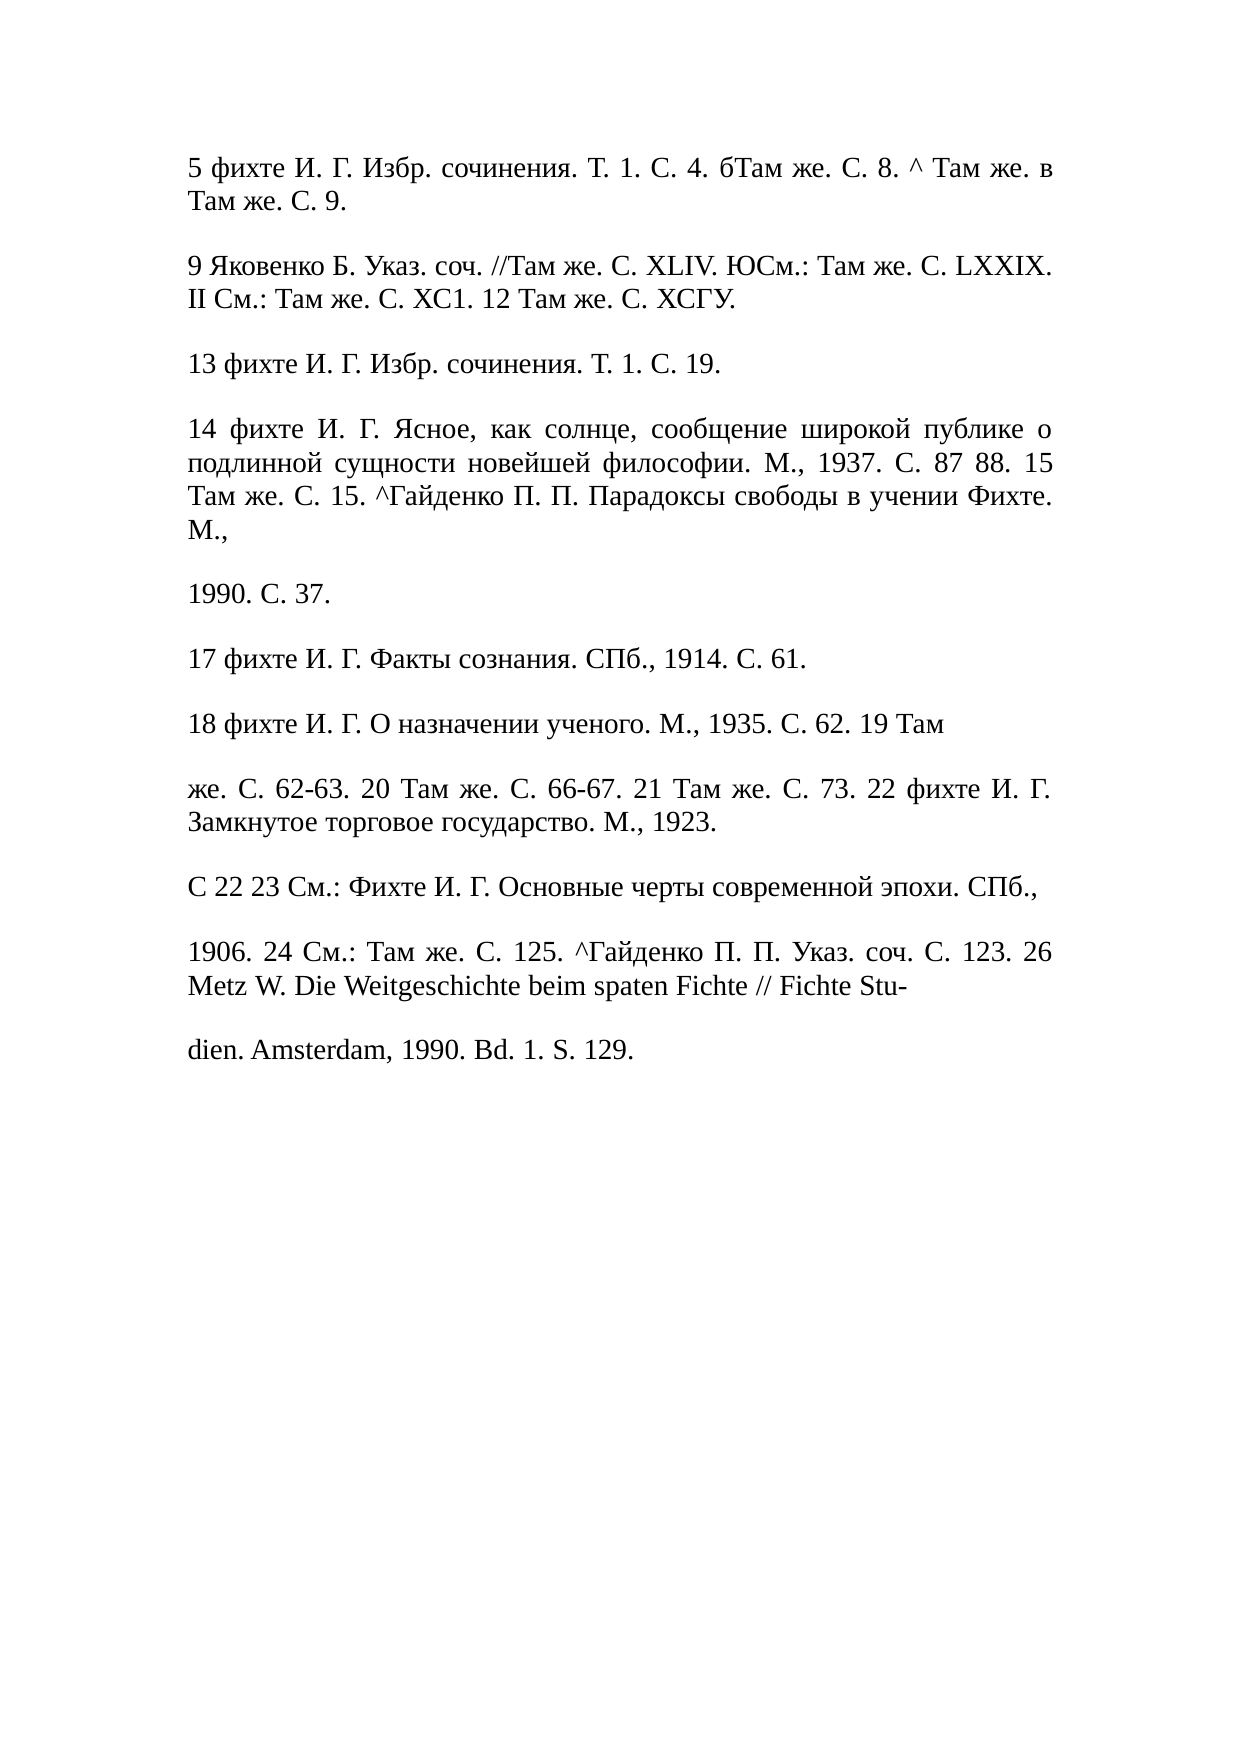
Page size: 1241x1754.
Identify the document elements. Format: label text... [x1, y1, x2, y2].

subtitle же. С. 62-63. 20 Там же. С. 66-67. 21 Там же. С. 73. 22 фихте И. Г. Замкнутое торговое государство. М., 1923. [187, 771, 1053, 838]
subtitle 13 фихте И. Г. Избр. сочинения. Т. 1. С. 19. [187, 347, 1053, 380]
subtitle 18 фихте И. Г. О назначении ученого. М., 1935. С. 62. 19 Там [187, 706, 1053, 740]
subtitle 9 Яковенко Б. Указ. соч. //Там же. С. XLIV. ЮСм.: Там же. С. LXXIX. II См.: Там же. С. ХС1. 12 Там же. С. ХСГУ. [187, 248, 1053, 315]
subtitle 17 фихте И. Г. Факты сознания. СПб., 1914. С. 61. [187, 642, 1053, 675]
subtitle 14 фихте И. Г. Ясное, как солнце, сообщение широкой публике о подлинной сущности новейшей философии. М., 1937. С. 87 88. 15 Там же. С. 15. ^Гайденко П. П. Парадоксы свободы в учении Фихте. М., [187, 411, 1053, 546]
subtitle 1906. 24 См.: Там же. С. 125. ^Гайденко П. П. Указ. соч. С. 123. 26 Metz W. Die Weitgeschichte beim spaten Fichte // Fichte Stu- [187, 934, 1053, 1001]
subtitle С 22 23 См.: Фихте И. Г. Основные черты современной эпохи. СПб., [187, 869, 1053, 903]
subtitle 1990. С. 37. [187, 577, 1053, 610]
subtitle 5 фихте И. Г. Избр. сочинения. Т. 1. С. 4. бТам же. С. 8. ^ Там же. в Там же. С. 9. [187, 150, 1053, 217]
subtitle dien. Amsterdam, 1990. Bd. 1. S. 129. [187, 1033, 1053, 1066]
